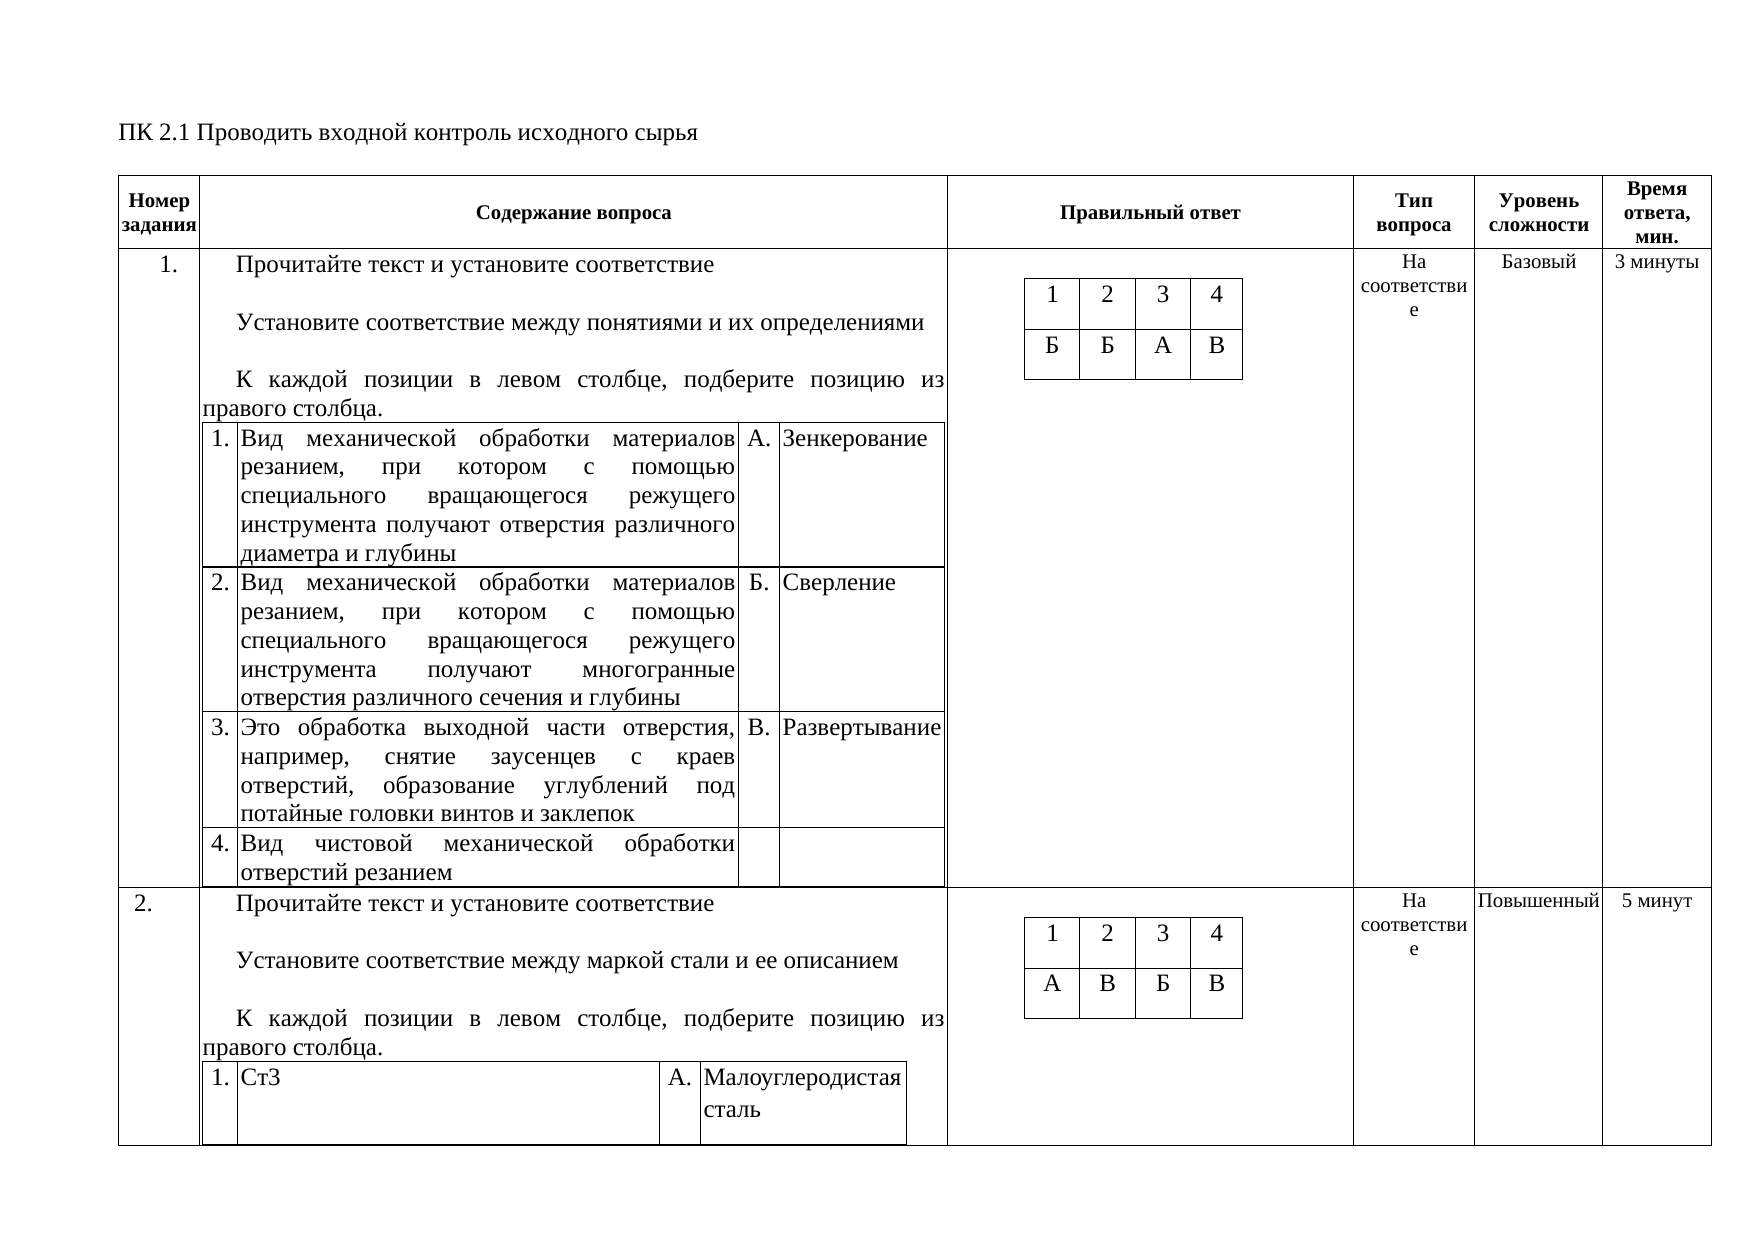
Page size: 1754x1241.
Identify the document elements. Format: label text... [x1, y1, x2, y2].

table_cell [119, 249, 199, 887]
table_header Уровень сложности [1475, 176, 1602, 248]
table_header Номер задания [119, 176, 199, 248]
table_cell Базовый [1475, 249, 1602, 887]
table_header Правильный ответ [948, 176, 1353, 248]
table_cell [948, 249, 1353, 887]
table_header Содержание вопроса [200, 176, 947, 248]
table_cell 5 минут [1603, 888, 1711, 1145]
table_cell [948, 888, 1353, 1145]
table_cell [119, 888, 199, 1145]
text ПК 2.1 Проводить входной контроль исходного сырья [118, 117, 1636, 146]
table_cell Повышенный [1475, 888, 1602, 1145]
table_cell 3 минуты [1603, 249, 1711, 887]
table_cell На соответствие [1354, 888, 1474, 1145]
table_cell Прочитайте текст и установите соответствие Установите соответствие между понятиями и их определениями К каждой позиции в левом столбце, подберите позицию из правого столбца. [200, 249, 947, 887]
table_header Тип вопроса [1354, 176, 1474, 248]
table_header Время ответа, мин. [1603, 176, 1711, 248]
table_cell На соответствие [1354, 249, 1474, 887]
